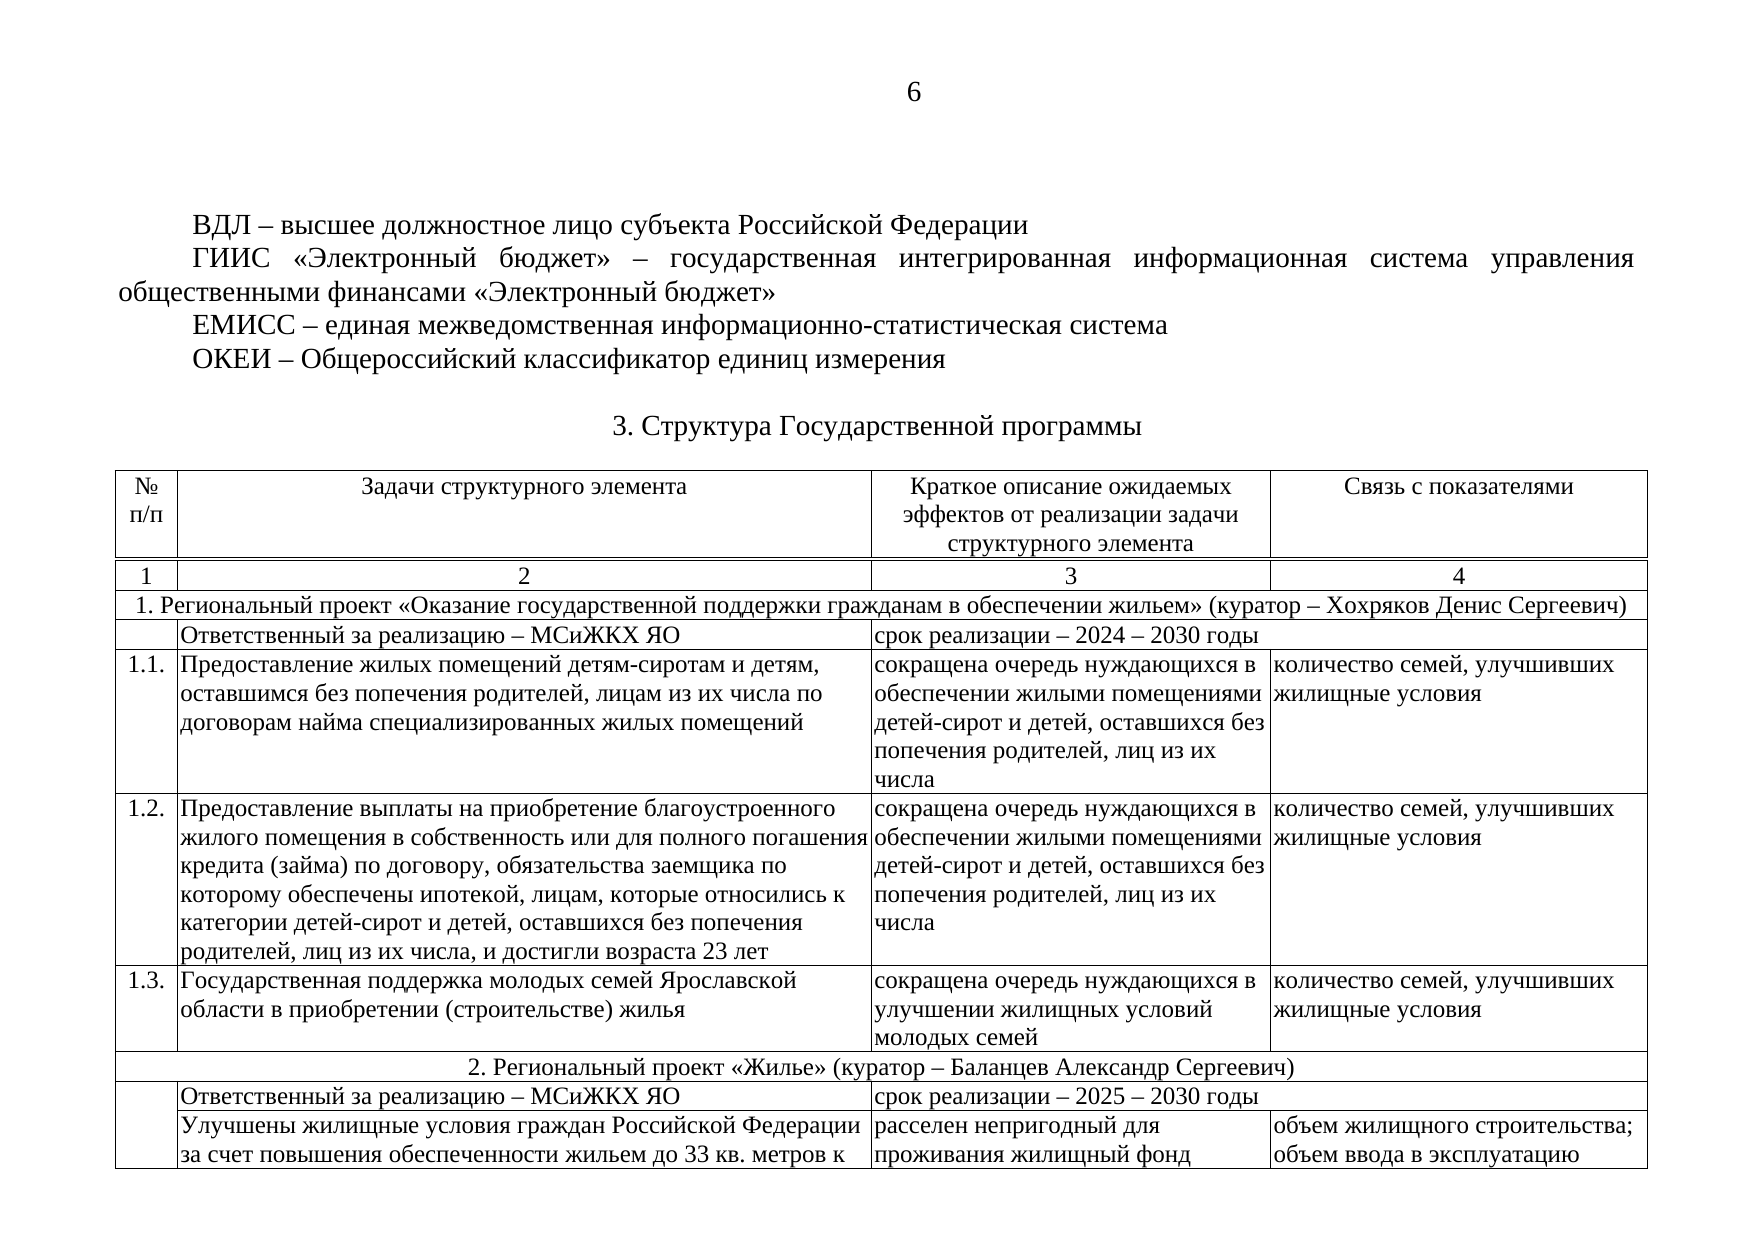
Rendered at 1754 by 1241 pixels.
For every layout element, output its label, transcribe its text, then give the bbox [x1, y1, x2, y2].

table_cell сокращена очередь нуждающихся в обеспечении жилыми помещениями детей-сирот и детей, оставшихся без попечения родителей, лиц из их числа [872, 650, 1270, 792]
table_header 1 [116, 561, 177, 590]
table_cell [872, 1111, 1270, 1168]
table_header Краткое описание ожидаемых эффектов от реализации задачи структурного элемента [872, 471, 1270, 557]
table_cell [178, 1111, 871, 1168]
text ГИИС «Электронный бюджет» – государственная интегрированная информационная система управления общественными финансами «Электронный бюджет» [118, 240, 1636, 307]
table_header Задачи структурного элемента [178, 471, 871, 557]
table_cell [116, 620, 177, 649]
table_header Связь с показателями [1271, 471, 1647, 557]
text 3. Структура Государственной программы [118, 408, 1636, 442]
table_header 4 [1271, 561, 1647, 590]
table_header 2 [178, 561, 871, 590]
table_cell количество семей, улучшивших жилищные условия [1271, 794, 1647, 964]
table_cell срок реализации – 2025 – 2030 годы [872, 1082, 1647, 1110]
table_cell 1.1. [116, 650, 177, 792]
text ЕМИСС – единая межведомственная информационно-статистическая система [118, 307, 1636, 341]
table_header № п/п [116, 471, 177, 557]
table_cell [116, 1082, 177, 1168]
table_cell 2. Региональный проект «Жилье» (куратор – Баланцев Александр Сергеевич) [116, 1052, 1647, 1081]
table_cell Ответственный за реализацию – МСиЖКХ ЯО [178, 620, 871, 649]
table_cell сокращена очередь нуждающихся в обеспечении жилыми помещениями детей-сирот и детей, оставшихся без попечения родителей, лиц из их числа [872, 794, 1270, 964]
table_cell 1.3. [116, 966, 177, 1051]
table_cell 1. Региональный проект «Оказание государственной поддержки гражданам в обеспечении жильем» (куратор – Хохряков Денис Сергеевич) [116, 591, 1647, 619]
table_cell Предоставление выплаты на приобретение благоустроенного жилого помещения в собственность или для полного погашения кредита (займа) по договору, обязательства заемщика по которому обеспечены ипотекой, лицам, которые относились к категории детей-сирот и детей, оставшихся без попечения родителей, лиц из их числа, и достигли возраста 23 лет [178, 794, 871, 964]
table_cell количество семей, улучшивших жилищные условия [1271, 650, 1647, 792]
table_cell Ответственный за реализацию – МСиЖКХ ЯО [178, 1082, 871, 1110]
text ОКЕИ – Общероссийский классификатор единиц измерения [118, 341, 1565, 374]
text ВДЛ – высшее должностное лицо субъекта Российской Федерации [118, 207, 1636, 240]
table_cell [1271, 1111, 1647, 1168]
table_cell Предоставление жилых помещений детям-сиротам и детям, оставшимся без попечения родителей, лицам из их числа по договорам найма специализированных жилых помещений [178, 650, 871, 792]
table_cell Государственная поддержка молодых семей Ярославской области в приобретении (строительстве) жилья [178, 966, 871, 1051]
table_cell сокращена очередь нуждающихся в улучшении жилищных условий молодых семей [872, 966, 1270, 1051]
table_cell 1.2. [116, 794, 177, 964]
table_cell срок реализации – 2024 – 2030 годы [872, 620, 1647, 649]
table_cell количество семей, улучшивших жилищные условия [1271, 966, 1647, 1051]
table_header 3 [872, 561, 1270, 590]
